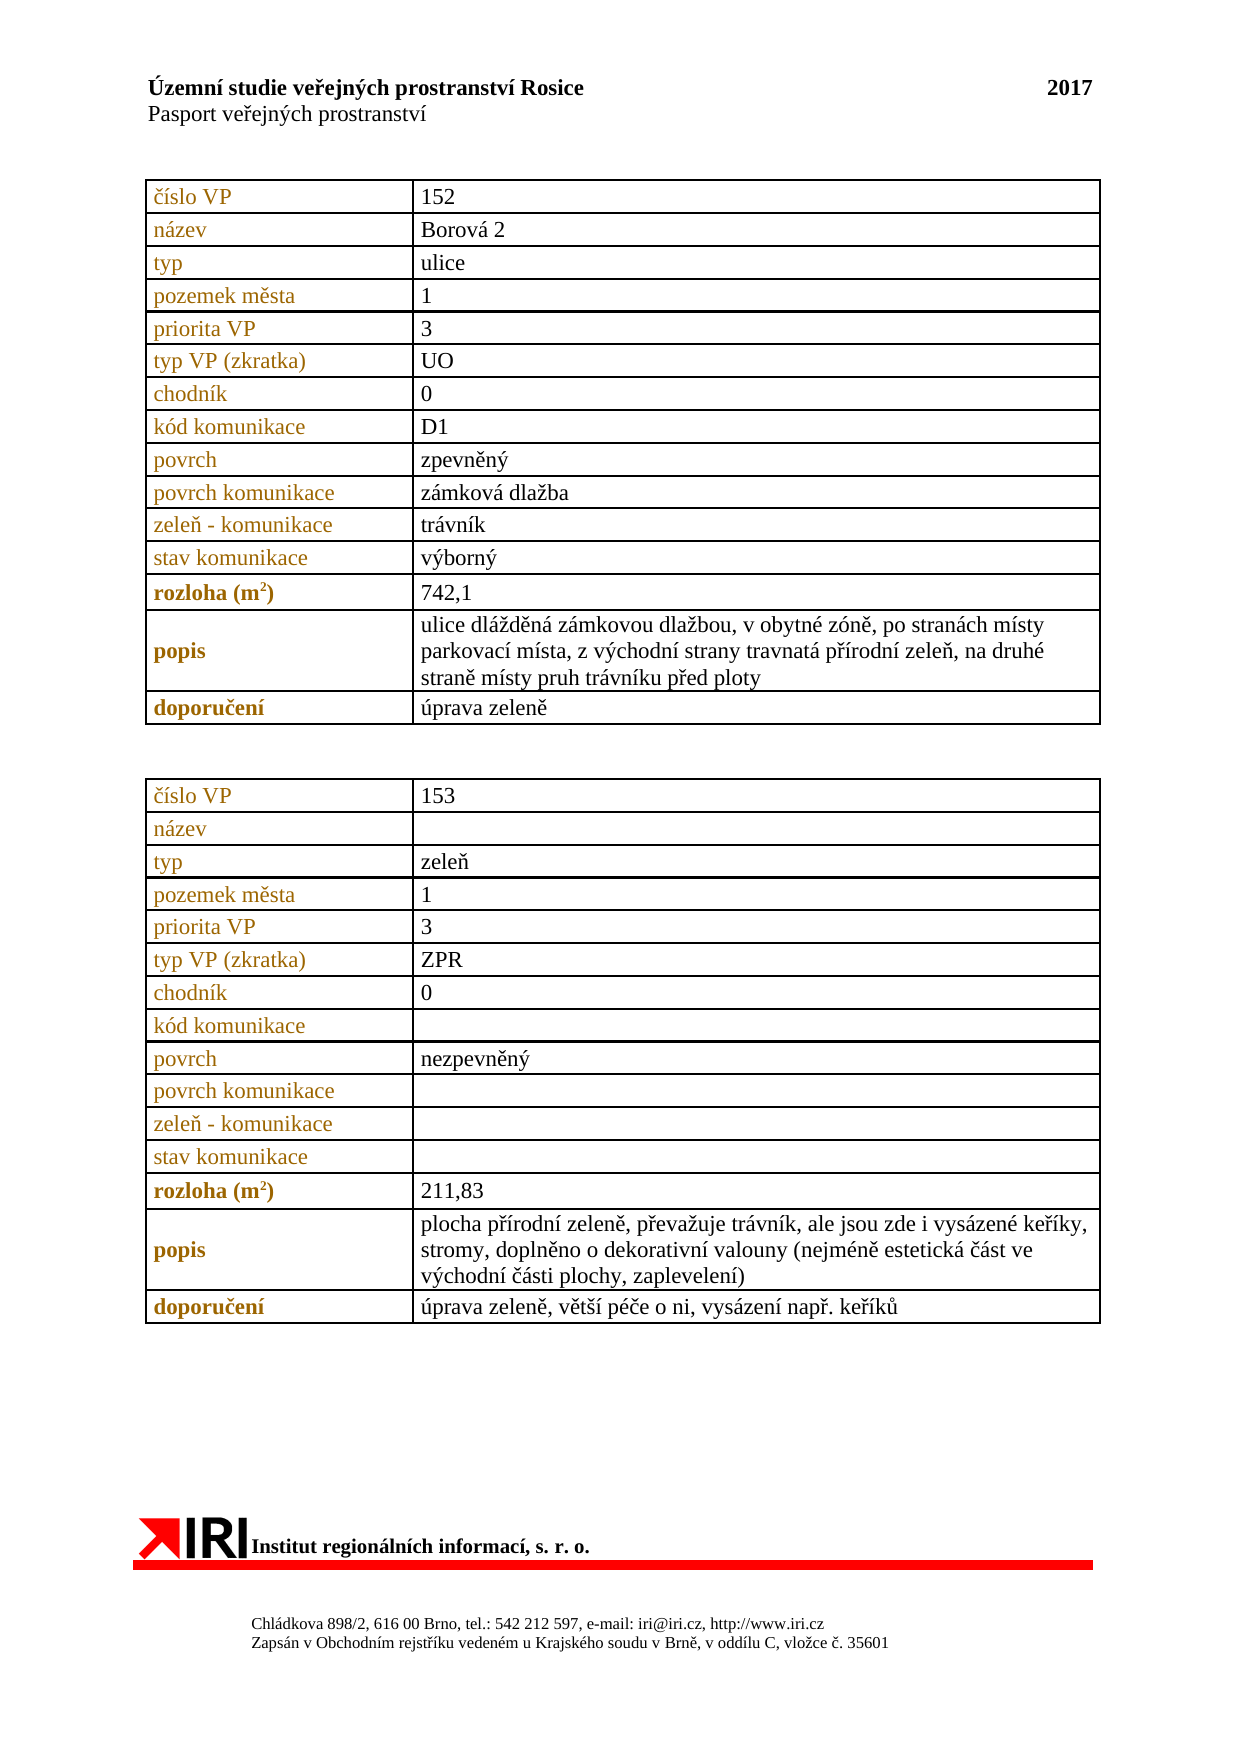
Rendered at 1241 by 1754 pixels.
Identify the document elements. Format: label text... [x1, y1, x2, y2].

table_cell povrch [147, 444, 412, 474]
table_cell doporučení [147, 1291, 412, 1322]
table_header 152 [414, 181, 1099, 212]
table_cell 0 [414, 977, 1099, 1008]
table_cell UO [414, 345, 1099, 376]
table_cell 3 [414, 911, 1099, 942]
table_cell chodník [147, 378, 412, 409]
table_cell priorita VP [147, 911, 412, 942]
table_cell povrch komunikace [147, 1075, 412, 1106]
table_cell název [147, 813, 412, 843]
table_cell stav komunikace [147, 542, 412, 573]
table_cell priorita VP [147, 313, 412, 343]
table_cell nezpevněný [414, 1043, 1099, 1073]
table_header číslo VP [147, 780, 412, 811]
table_cell typ VP (zkratka) [147, 345, 412, 376]
table_cell úprava zeleně, větší péče o ni, vysázení např. keříků [414, 1291, 1099, 1322]
table_cell popis [147, 611, 412, 690]
table_cell kód komunikace [147, 411, 412, 442]
table_cell 0 [414, 378, 1099, 409]
table_cell D1 [414, 411, 1099, 442]
table_cell pozemek města [147, 280, 412, 310]
table_cell doporučení [147, 692, 412, 723]
table_cell výborný [414, 542, 1099, 573]
table_cell povrch [147, 1043, 412, 1073]
table_cell trávník [414, 509, 1099, 540]
table_cell rozloha (m2) [147, 575, 412, 609]
table_cell stav komunikace [147, 1141, 412, 1172]
table_cell [414, 1141, 1099, 1172]
table_cell 211,83 [414, 1174, 1099, 1208]
table_cell typ VP (zkratka) [147, 944, 412, 975]
table_header číslo VP [147, 181, 412, 212]
table_cell kód komunikace [147, 1010, 412, 1040]
table_cell ZPR [414, 944, 1099, 975]
table_cell zpevněný [414, 444, 1099, 474]
table_cell zámková dlažba [414, 477, 1099, 507]
table_cell [414, 1108, 1099, 1139]
table_cell 3 [414, 313, 1099, 343]
table_cell úprava zeleně [414, 692, 1099, 723]
table_cell chodník [147, 977, 412, 1008]
table_cell plocha přírodní zeleně, převažuje trávník, ale jsou zde i vysázené keříky, stromy, doplněno o dekorativní valouny (nejméně estetická část ve východní části plochy, zaplevelení) [414, 1210, 1099, 1289]
table_cell 1 [414, 879, 1099, 909]
table_header 153 [414, 780, 1099, 811]
table_cell 742,1 [414, 575, 1099, 609]
table_cell 1 [414, 280, 1099, 310]
table_cell pozemek města [147, 879, 412, 909]
table_cell zeleň - komunikace [147, 1108, 412, 1139]
table_cell Borová 2 [414, 214, 1099, 245]
table_cell ulice dlážděná zámkovou dlažbou, v obytné zóně, po stranách místy parkovací místa, z východní strany travnatá přírodní zeleň, na druhé straně místy pruh trávníku před ploty [414, 611, 1099, 690]
table_cell [414, 1075, 1099, 1106]
table_cell zeleň - komunikace [147, 509, 412, 540]
table_cell typ [147, 247, 412, 278]
table_cell název [147, 214, 412, 245]
picture [136, 1516, 250, 1560]
table_cell typ [147, 846, 412, 876]
table_cell [414, 1010, 1099, 1040]
table_cell zeleň [414, 846, 1099, 876]
table_cell [414, 813, 1099, 843]
table_cell ulice [414, 247, 1099, 278]
table_cell popis [147, 1210, 412, 1289]
table_cell rozloha (m2) [147, 1174, 412, 1208]
table_cell povrch komunikace [147, 477, 412, 507]
